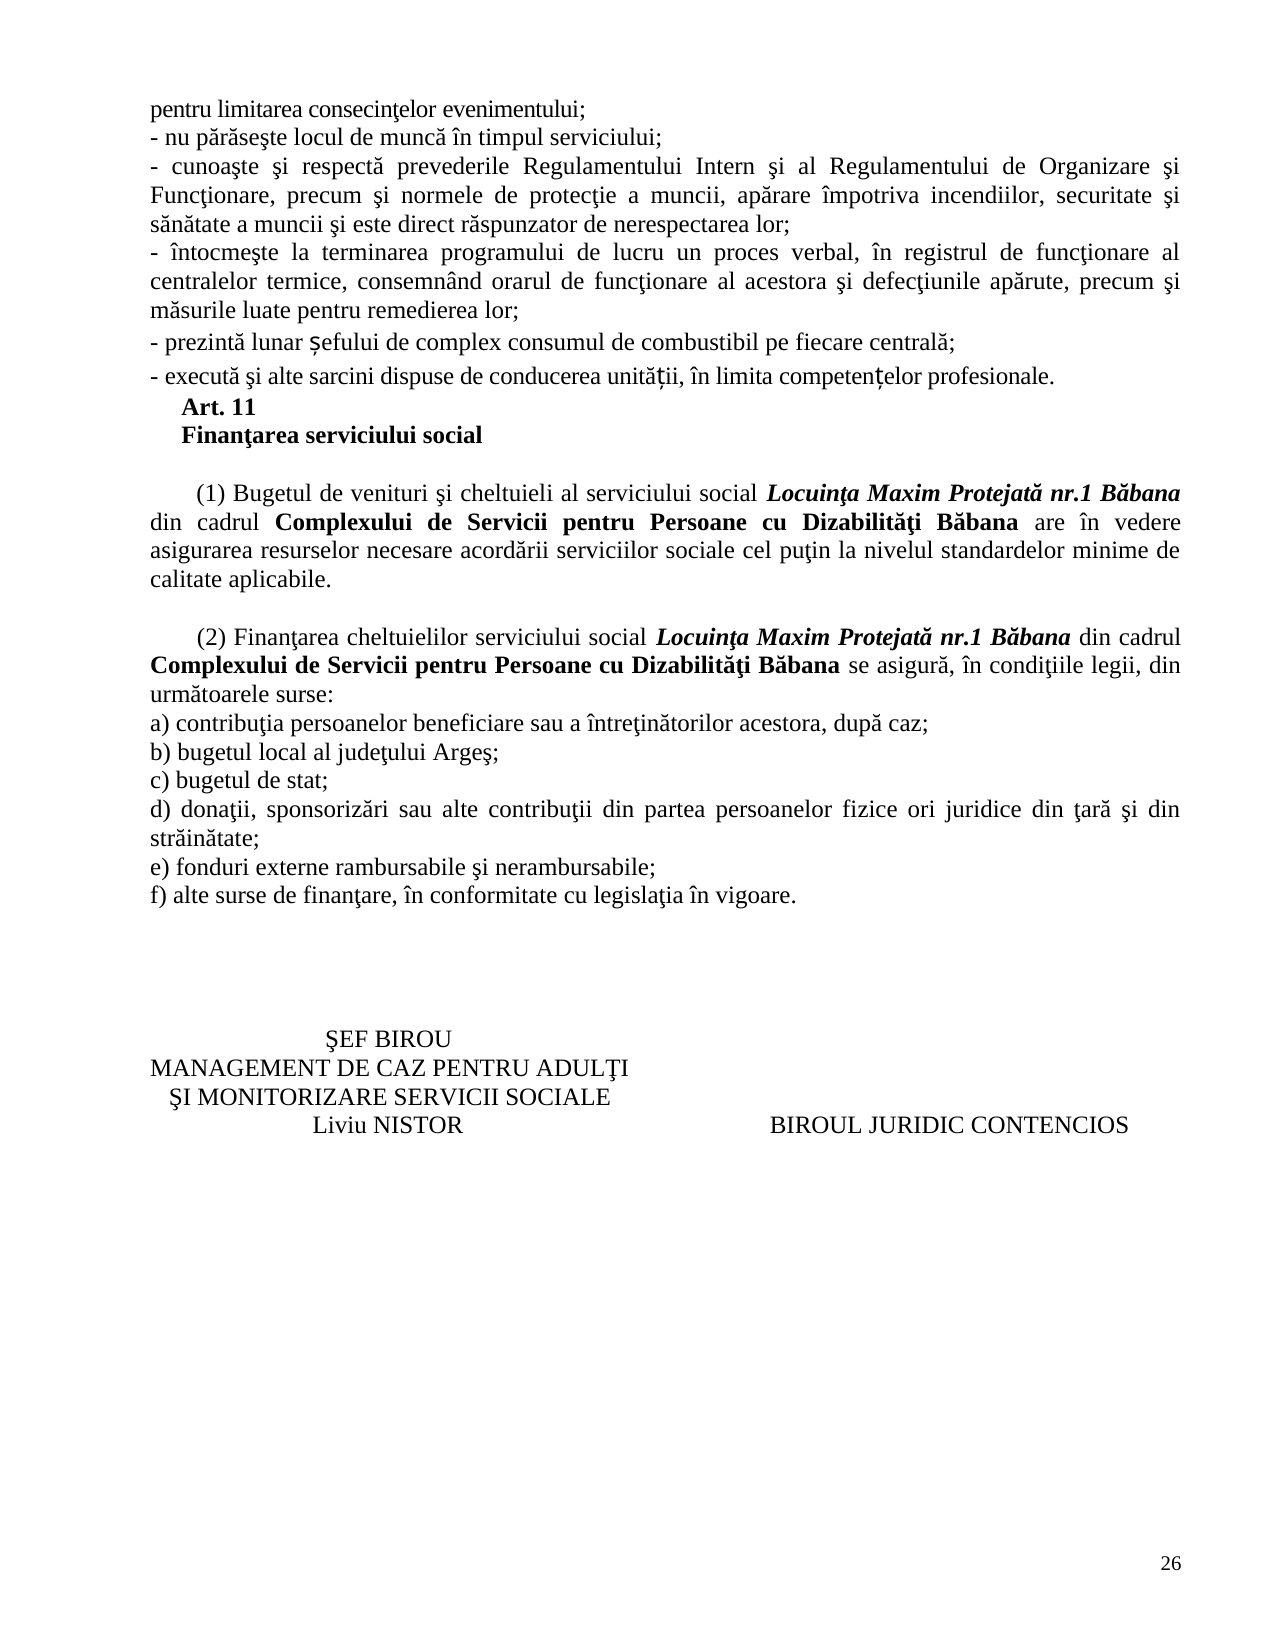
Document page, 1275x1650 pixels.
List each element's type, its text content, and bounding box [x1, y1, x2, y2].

text ŞI MONITORIZARE SERVICII SOCIALE [150, 1082, 1181, 1111]
text ŞEF BIROU [150, 1024, 1181, 1053]
text f) alte surse de finanţare, în conformitate cu legislaţia în vigoare. [150, 881, 1181, 909]
text - cunoaşte şi respectă prevederile Regulamentului Intern şi al Regulamentului de Organizare şi Funcţionare, precum şi normele de protecţie a muncii, apărare împotriva incendiilor, securitate şi sănătate a muncii şi este direct răspunzator de nerespectarea lor; [150, 151, 1181, 237]
text d) donaţii, sponsorizări sau alte contribuţii din partea persoanelor fizice ori juridice din ţară şi din străinătate; [150, 794, 1181, 852]
text - execută şi alte sarcini dispuse de conducerea unității, în limita competențelor profesionale. [150, 358, 1181, 392]
text (1) Bugetul de venituri şi cheltuieli al serviciului social Locuinţa Maxim Protejată nr.1 Băbana din cadrul Complexului de Servicii pentru Persoane cu Dizabilităţi Băbana are în vedere asigurarea resurselor necesare acordării serviciilor sociale cel puţin la nivelul standardelor minime de calitate aplicabile. [150, 478, 1181, 593]
text c) bugetul de stat; [150, 766, 1181, 794]
text - întocmeşte la terminarea programului de lucru un proces verbal, în registrul de funcţionare al centralelor termice, consemnând orarul de funcţionare al acestora şi defecţiunile apărute, precum şi măsurile luate pentru remedierea lor; [150, 237, 1181, 324]
text Finanţarea serviciului social [150, 421, 1181, 449]
text MANAGEMENT DE CAZ PENTRU ADULŢI [150, 1053, 1181, 1082]
text - nu părăseşte locul de muncă în timpul serviciului; [150, 122, 1181, 151]
text Liviu NISTOR BIROUL JURIDIC CONTENCIOS [150, 1111, 1181, 1139]
text Art. 11 [150, 392, 1181, 421]
text e) fonduri externe rambursabile şi nerambursabile; [150, 852, 1181, 881]
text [150, 94, 1149, 122]
text (2) Finanţarea cheltuielilor serviciului social Locuinţa Maxim Protejată nr.1 Băbana din cadrul Complexului de Servicii pentru Persoane cu Dizabilităţi Băbana se asigură, în condiţiile legii, din următoarele surse: [150, 622, 1181, 708]
text a) contribuţia persoanelor beneficiare sau a întreţinătorilor acestora, după caz; [150, 708, 1181, 737]
text - prezintă lunar șefului de complex consumul de combustibil pe fiecare centrală; [150, 324, 1181, 358]
text b) bugetul local al judeţului Argeş; [150, 737, 1181, 766]
